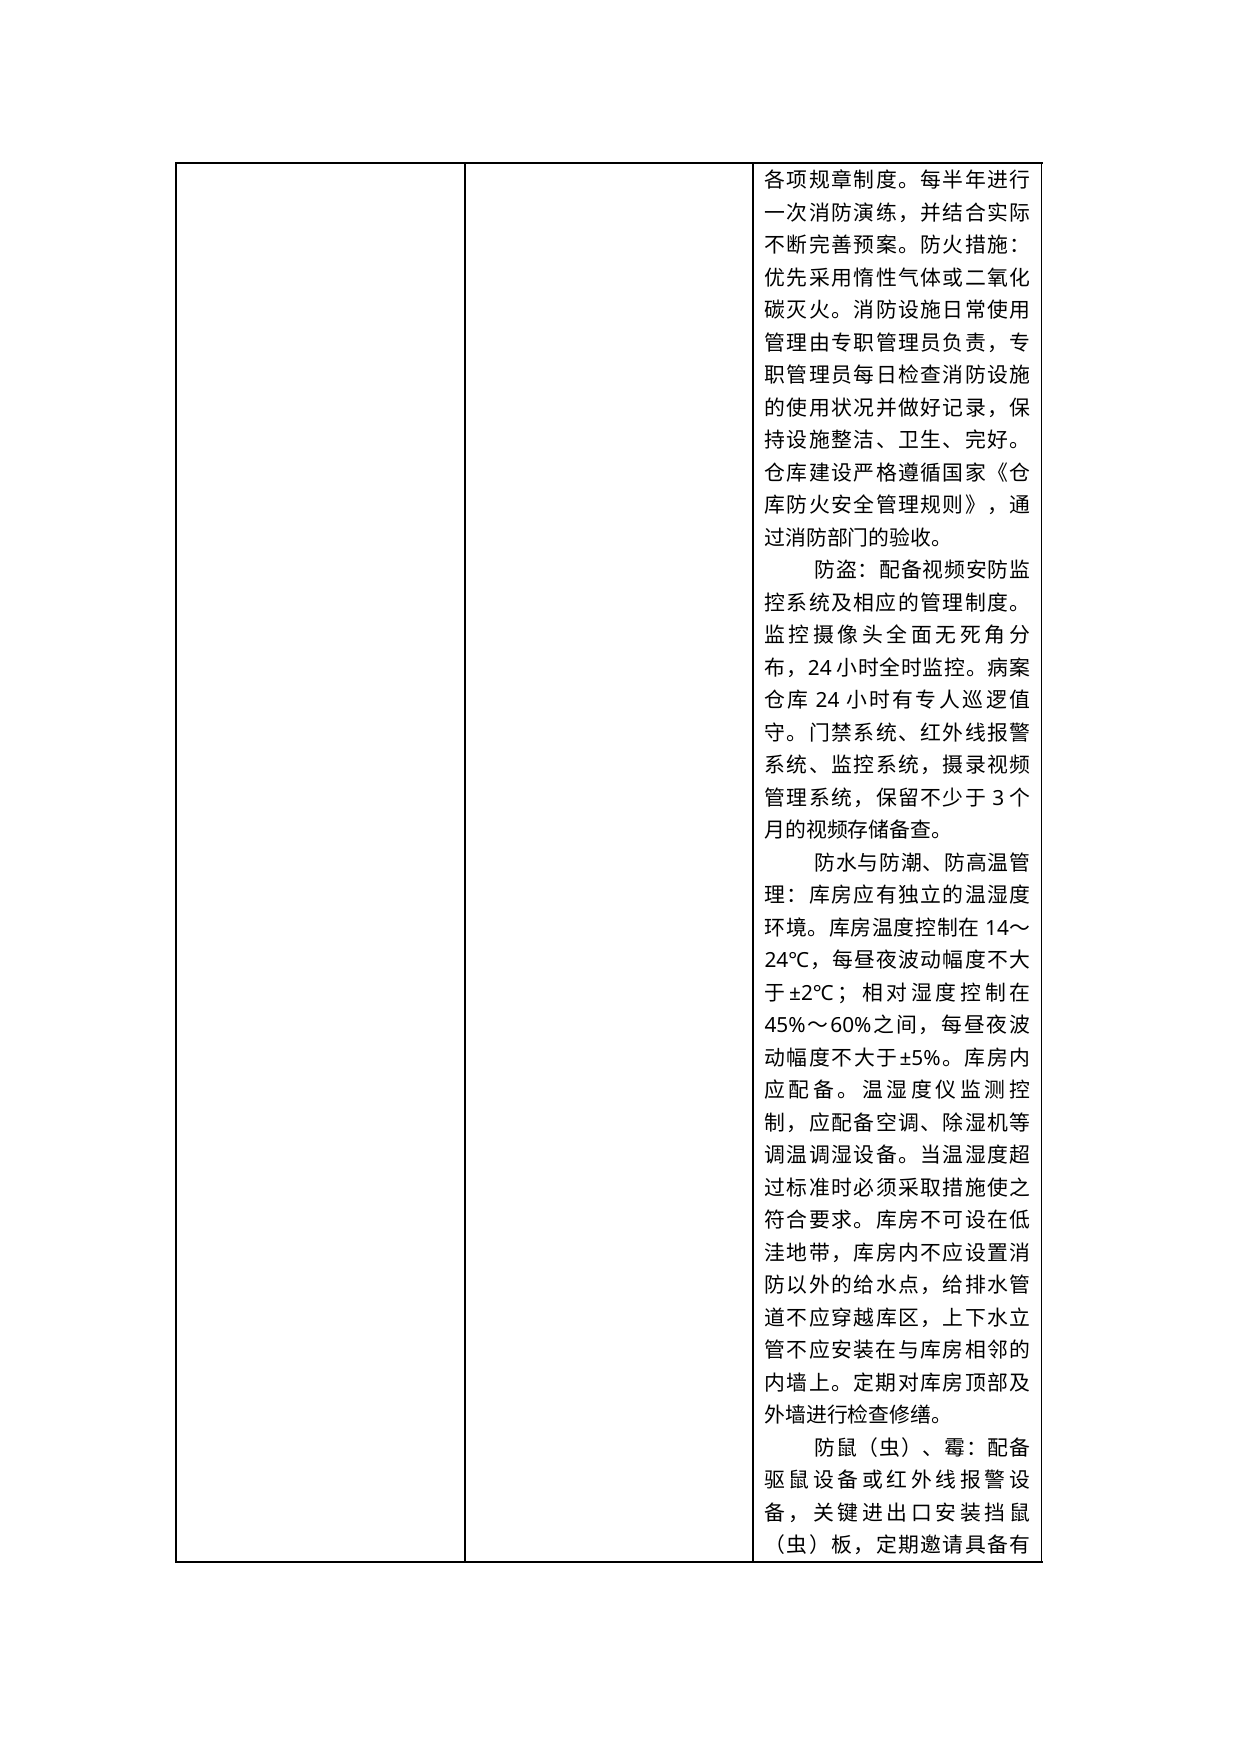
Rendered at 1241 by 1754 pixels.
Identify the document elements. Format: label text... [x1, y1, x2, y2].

table_cell 1 [177, 164, 464, 1561]
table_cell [754, 164, 1041, 1561]
table_cell [466, 164, 752, 1561]
